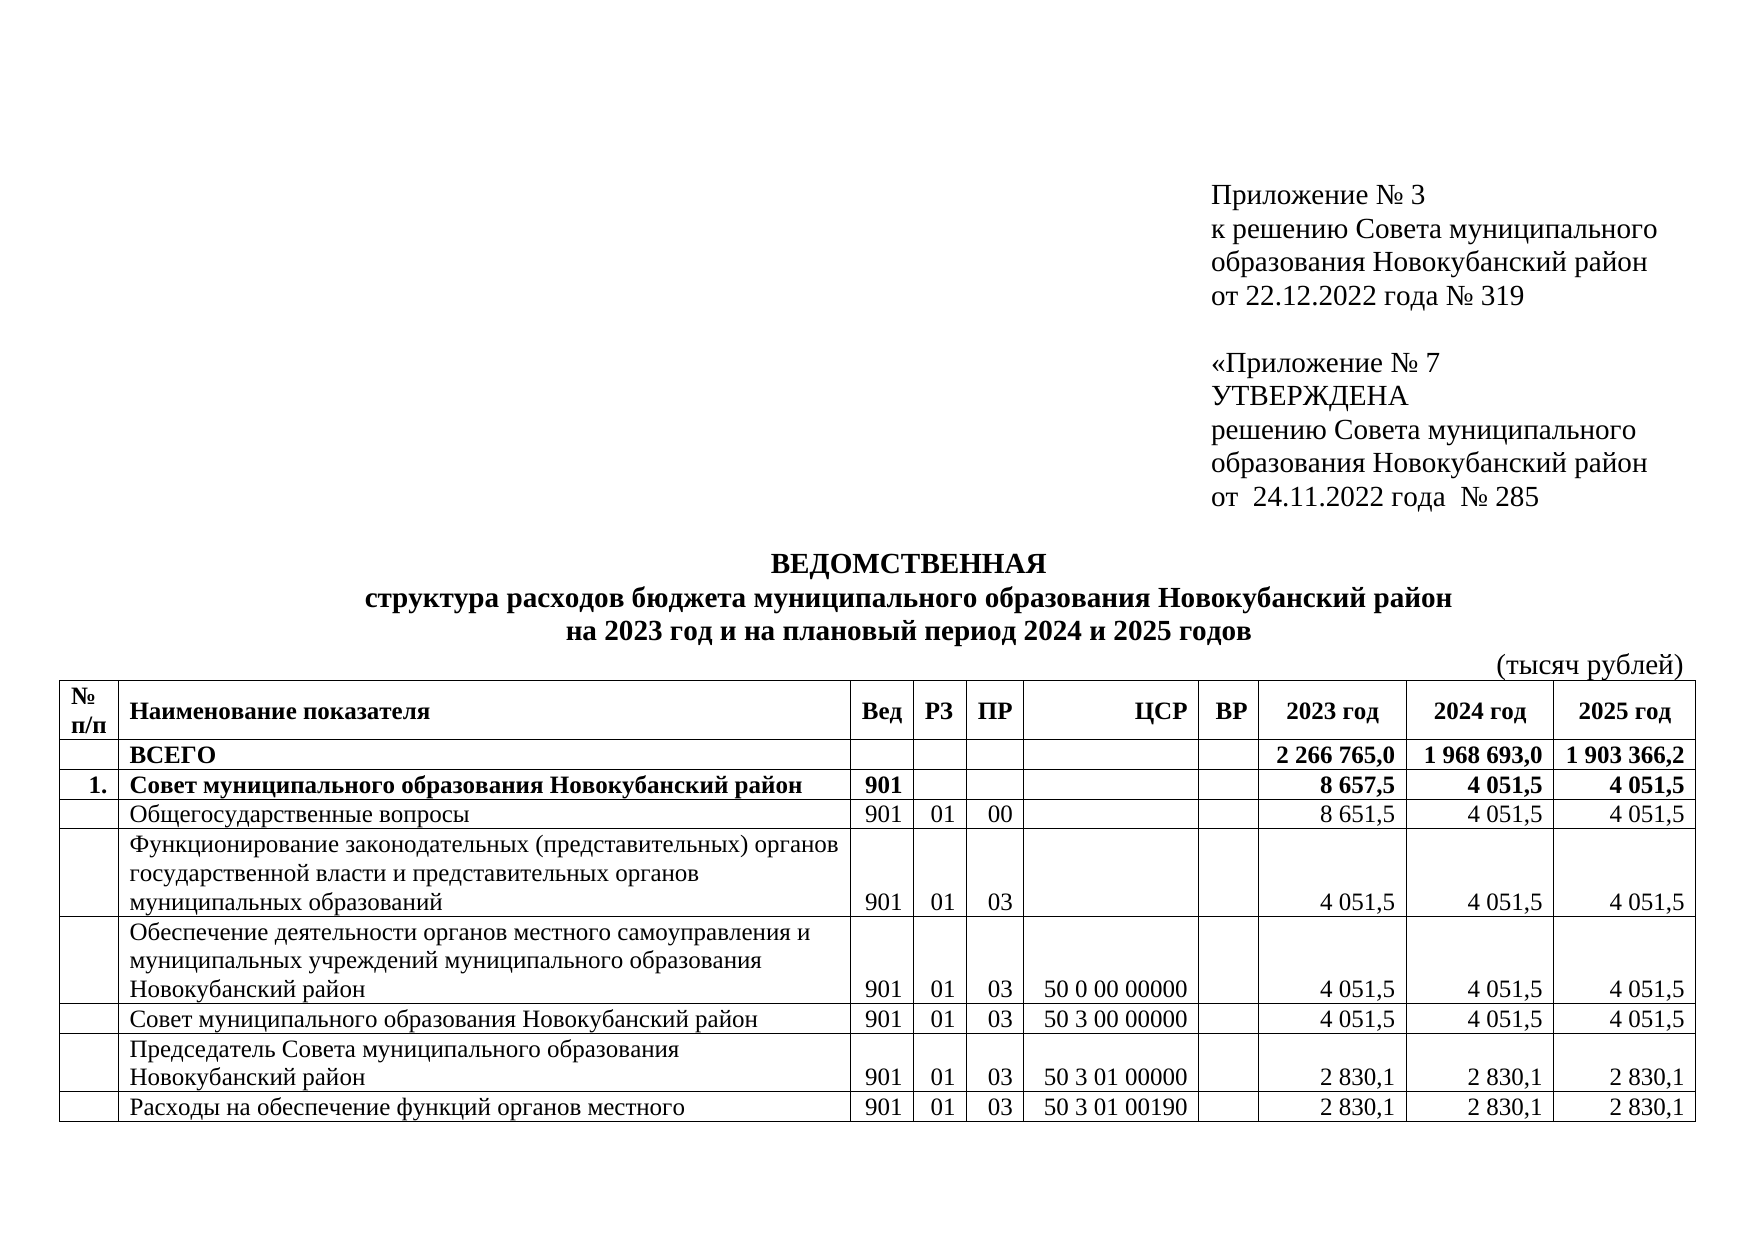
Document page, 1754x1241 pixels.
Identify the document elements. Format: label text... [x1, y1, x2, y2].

table_cell [1199, 1034, 1258, 1091]
table_cell [1199, 770, 1258, 798]
table_cell 8 657,5 [1259, 770, 1406, 798]
table_cell 2 830,1 [1259, 1092, 1406, 1121]
table_cell 03 [967, 917, 1023, 1003]
table_cell 50 3 00 00000 [1024, 1004, 1198, 1033]
table_cell 03 [967, 1004, 1023, 1033]
text образования Новокубанский район [1211, 446, 1683, 479]
table_cell 4 051,5 [1554, 770, 1695, 798]
text решению Совета муниципального [1211, 412, 1683, 446]
text от 22.12.2022 года № 319 [1196, 278, 1683, 311]
table_cell 50 3 01 00000 [1024, 1034, 1198, 1091]
table_cell [60, 1092, 118, 1121]
table_cell 901 [851, 829, 913, 916]
table_cell 2 830,1 [1554, 1034, 1695, 1091]
table_cell Совет муниципального образования Новокубанский район [119, 770, 850, 798]
table_header ПР [967, 681, 1023, 739]
table_cell 4 051,5 [1259, 829, 1406, 916]
table_cell 01 [914, 1092, 966, 1121]
table_cell [1199, 1004, 1258, 1033]
table_cell 4 051,5 [1407, 800, 1553, 828]
table_cell 2 830,1 [1407, 1034, 1553, 1091]
text от 24.11.2022 года № 285 [1211, 479, 1683, 513]
table_cell [1199, 829, 1258, 916]
table_cell 901 [851, 770, 913, 798]
text на 2023 год и на плановый период 2024 и 2025 годов [134, 613, 1683, 647]
table_cell 4 051,5 [1407, 829, 1553, 916]
table_cell [1024, 800, 1198, 828]
table_cell 4 051,5 [1407, 770, 1553, 798]
table_cell 01 [914, 800, 966, 828]
text «Приложение № 7 [1211, 345, 1683, 378]
table_cell 4 051,5 [1407, 917, 1553, 1003]
table_cell [60, 829, 118, 916]
table_cell [60, 1004, 118, 1033]
table_cell [967, 770, 1023, 798]
text ВЕДОМСТВЕННАЯ [134, 546, 1683, 580]
table_cell [1024, 770, 1198, 798]
table_cell 901 [851, 1034, 913, 1091]
text УТВЕРЖДЕНА [1211, 378, 1683, 412]
table_header 2025 год [1554, 681, 1695, 739]
table_cell 50 3 01 00190 [1024, 1092, 1198, 1121]
table_cell 4 051,5 [1554, 1004, 1695, 1033]
table_header 2023 год [1259, 681, 1406, 739]
table_cell 2 266 765,0 [1259, 740, 1406, 769]
table_cell 01 [914, 829, 966, 916]
table_cell 1 903 366,2 [1554, 740, 1695, 769]
table_cell [1024, 829, 1198, 916]
table_header Вед [851, 681, 913, 739]
table_cell [60, 917, 118, 1003]
table_header Наименование показателя [119, 681, 850, 739]
table_cell [1199, 740, 1258, 769]
text структура расходов бюджета муниципального образования Новокубанский район [134, 580, 1683, 613]
table_cell 01 [914, 1004, 966, 1033]
table_cell Функционирование законодательных (представительных) органов государственной власти и представительных органов муниципальных образований [119, 829, 850, 916]
table_cell 4 051,5 [1554, 917, 1695, 1003]
table_header № п/п [60, 681, 118, 739]
table_cell 901 [851, 800, 913, 828]
table_cell Совет муниципального образования Новокубанский район [119, 1004, 850, 1033]
table_cell 2 830,1 [1554, 1092, 1695, 1121]
table_cell 901 [851, 1004, 913, 1033]
table_cell 4 051,5 [1259, 917, 1406, 1003]
table_cell 4 051,5 [1554, 800, 1695, 828]
table_cell 4 051,5 [1554, 829, 1695, 916]
text к решению Совета муниципального [1196, 211, 1683, 244]
table_cell 01 [914, 917, 966, 1003]
table_cell 2 830,1 [1259, 1034, 1406, 1091]
table_cell [914, 770, 966, 798]
table_cell [1199, 917, 1258, 1003]
table_cell 03 [967, 829, 1023, 916]
table_cell [1199, 1092, 1258, 1121]
table_cell 00 [967, 800, 1023, 828]
table_cell 4 051,5 [1259, 1004, 1406, 1033]
table_cell [60, 800, 118, 828]
table_cell [1024, 740, 1198, 769]
table_cell 8 651,5 [1259, 800, 1406, 828]
table_cell [1199, 800, 1258, 828]
table_cell Председатель Совета муниципального образования Новокубанский район [119, 1034, 850, 1091]
table_header ЦСР [1024, 681, 1198, 739]
table_cell 50 0 00 00000 [1024, 917, 1198, 1003]
table_header РЗ [914, 681, 966, 739]
table_cell [914, 740, 966, 769]
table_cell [119, 1092, 850, 1121]
table_cell 2 830,1 [1407, 1092, 1553, 1121]
table_cell [967, 740, 1023, 769]
text Приложение № 3 [1196, 177, 1683, 211]
table_cell Обеспечение деятельности органов местного самоуправления и муниципальных учреждений муниципального образования Новокубанский район [119, 917, 850, 1003]
text образования Новокубанский район [1196, 244, 1683, 278]
table_cell [60, 740, 118, 769]
table_cell [60, 1034, 118, 1091]
table_header 2024 год [1407, 681, 1553, 739]
table_cell 1 968 693,0 [1407, 740, 1553, 769]
table_cell 03 [967, 1092, 1023, 1121]
table_cell 4 051,5 [1407, 1004, 1553, 1033]
table_cell 901 [851, 917, 913, 1003]
text (тысяч рублей) [59, 647, 1683, 680]
table_cell Общегосударственные вопросы [119, 800, 850, 828]
table_cell 01 [914, 1034, 966, 1091]
table_cell 1. [60, 770, 118, 798]
table_cell 901 [851, 1092, 913, 1121]
table_cell [851, 740, 913, 769]
table_header ВР [1199, 681, 1258, 739]
table_cell 03 [967, 1034, 1023, 1091]
table_cell ВСЕГО [119, 740, 850, 769]
